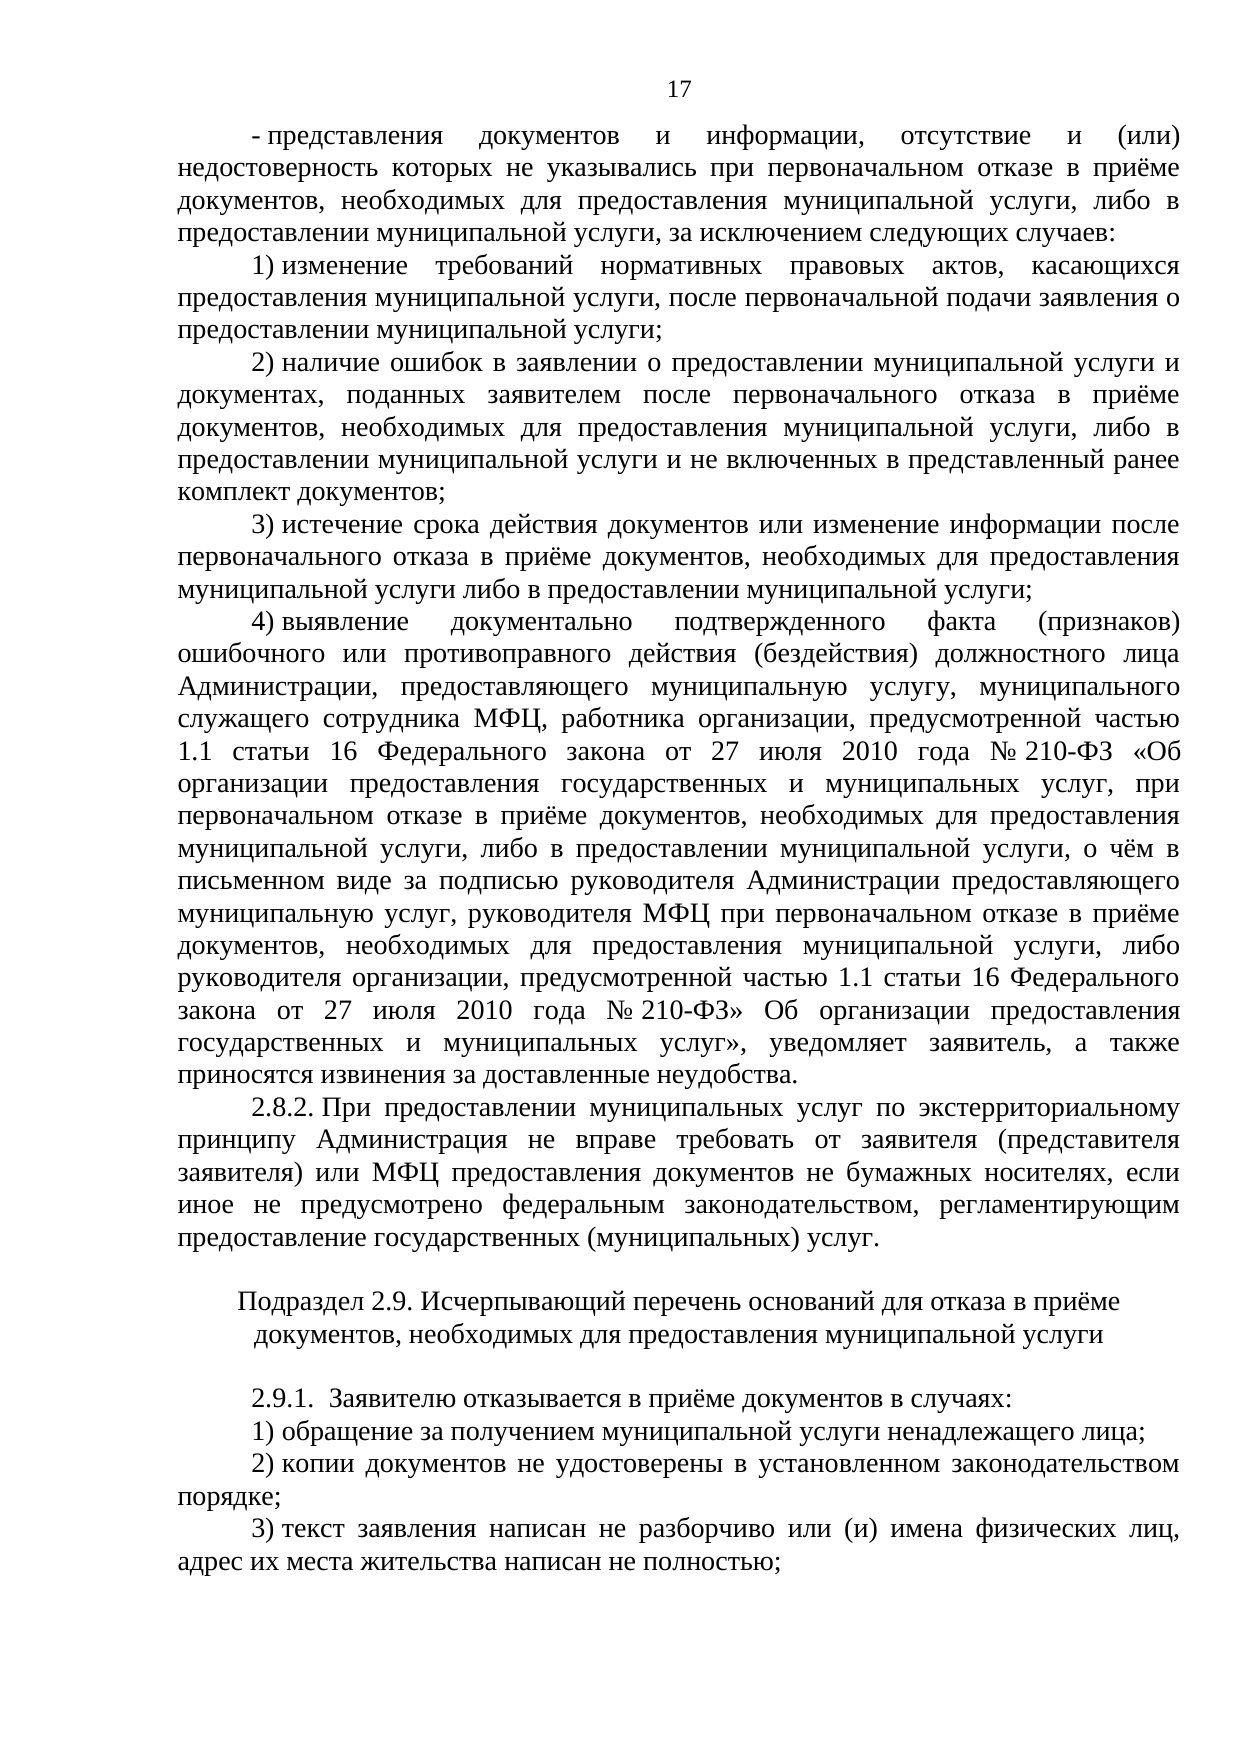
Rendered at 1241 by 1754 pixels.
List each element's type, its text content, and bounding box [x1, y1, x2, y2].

text Подраздел 2.9. Исчерпывающий перечень оснований для отказа в приёме документов, необходимых для предоставления муниципальной услуги [177, 1284, 1181, 1349]
text - представления документов и информации, отсутствие и (или) недостоверность которых не указывались при первоначальном отказе в приёме документов, необходимых для предоставления муниципальной услуги, либо в предоставлении муниципальной услуги, за исключением следующих случаев: [177, 118, 1181, 248]
text 2) наличие ошибок в заявлении о предоставлении муниципальной услуги и документах, поданных заявителем после первоначального отказа в приёме документов, необходимых для предоставления муниципальной услуги, либо в предоставлении муниципальной услуги и не включенных в представленный ранее комплект документов; [177, 345, 1181, 507]
text 3) истечение срока действия документов или изменение информации после первоначального отказа в приёме документов, необходимых для предоставления муниципальной услуги либо в предоставлении муниципальной услуги; [177, 507, 1181, 604]
text 1) изменение требований нормативных правовых актов, касающихся предоставления муниципальной услуги, после первоначальной подачи заявления о предоставлении муниципальной услуги; [177, 248, 1181, 345]
text 2.9.1. Заявителю отказывается в приёме документов в случаях: [177, 1382, 1181, 1414]
text 3) текст заявления написан не разборчиво или (и) имена физических лиц, адрес их места жительства написан не полностью; [177, 1511, 1181, 1576]
text 4) выявление документально подтвержденного факта (признаков) ошибочного или противоправного действия (бездействия) должностного лица Администрации, предоставляющего муниципальную услугу, муниципального служащего сотрудника МФЦ, работника организации, предусмотренной частью 1.1 статьи 16 Федерального закона от 27 июля 2010 года № 210-ФЗ «Об организации предоставления государственных и муниципальных услуг, при первоначальном отказе в приёме документов, необходимых для предоставления муниципальной услуги, либо в предоставлении муниципальной услуги, о чём в письменном виде за подписью руководителя Администрации предоставляющего муниципальную услуг, руководителя МФЦ при первоначальном отказе в приёме документов, необходимых для предоставления муниципальной услуги, либо руководителя организации, предусмотренной частью 1.1 статьи 16 Федерального закона от 27 июля 2010 года № 210-ФЗ» Об организации предоставления государственных и муниципальных услуг», уведомляет заявитель, а также приносятся извинения за доставленные неудобства. [177, 604, 1181, 1090]
text 2) копии документов не удостоверены в установленном законодательством порядке; [177, 1446, 1181, 1511]
text 1) обращение за получением муниципальной услуги ненадлежащего лица; [177, 1414, 1181, 1446]
text 2.8.2. При предоставлении муниципальных услуг по экстерриториальному принципу Администрация не вправе требовать от заявителя (представителя заявителя) или МФЦ предоставления документов не бумажных носителях, если иное не предусмотрено федеральным законодательством, регламентирующим предоставление государственных (муниципальных) услуг. [177, 1090, 1181, 1252]
